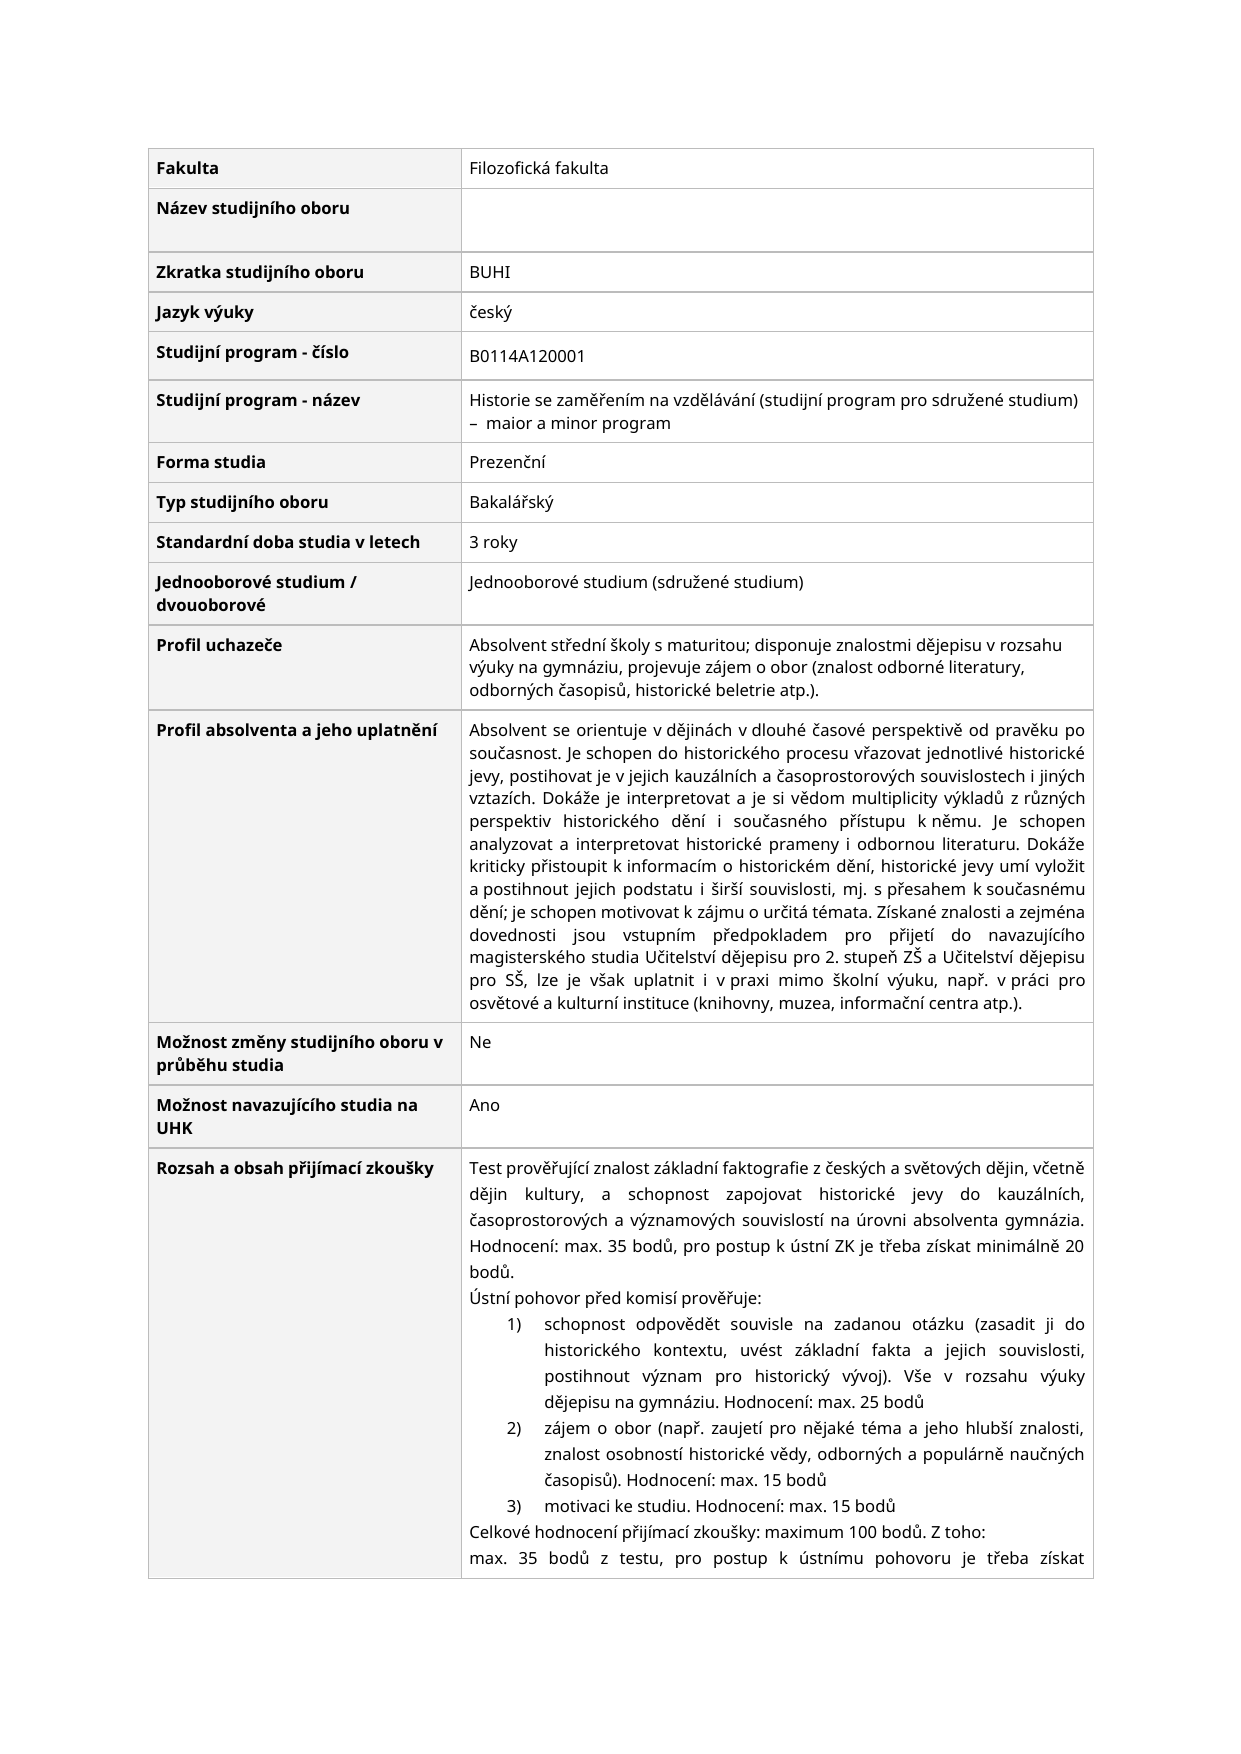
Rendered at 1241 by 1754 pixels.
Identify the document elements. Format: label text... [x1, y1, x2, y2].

table_cell Ne [462, 1023, 1093, 1084]
table_cell Standardní doba studia v letech [149, 523, 461, 561]
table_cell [462, 1149, 1093, 1577]
table_cell Absolvent střední školy s maturitou; disponuje znalostmi dějepisu v rozsahu výuky na gymnáziu, projevuje zájem o obor (znalost odborné literatury, odborných časopisů, historické beletrie atp.). [462, 626, 1093, 709]
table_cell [149, 1149, 461, 1577]
table_cell Ano [462, 1086, 1093, 1147]
table_cell BUHI [462, 253, 1093, 291]
table_cell Filozofická fakulta [462, 149, 1093, 187]
table_cell Prezenční [462, 443, 1093, 482]
table_cell Jednooborové studium / dvouoborové [149, 563, 461, 624]
table_cell 3 roky [462, 523, 1093, 561]
table_cell Jazyk výuky [149, 293, 461, 331]
table_cell Název studijního oboru [149, 189, 461, 251]
table_cell Profil uchazeče [149, 626, 461, 709]
table_cell Možnost navazujícího studia na UHK [149, 1086, 461, 1147]
table_cell B0114A120001 [462, 332, 1093, 379]
table_cell [462, 189, 1093, 251]
table_cell Jednooborové studium (sdružené studium) [462, 563, 1093, 624]
table_cell Studijní program - číslo [149, 332, 461, 379]
table_cell Profil absolventa a jeho uplatnění [149, 711, 461, 1022]
table_cell Zkratka studijního oboru [149, 253, 461, 291]
table_cell Typ studijního oboru [149, 483, 461, 522]
table_cell Bakalářský [462, 483, 1093, 522]
table_cell Absolvent se orientuje v dějinách v dlouhé časové perspektivě od pravěku po současnost. Je schopen do historického procesu vřazovat jednotlivé historické jevy, postihovat je v jejich kauzálních a časoprostorových souvislostech i jiných vztazích. Dokáže je interpretovat a je si vědom multiplicity výkladů z různých perspektiv historického dění i současného přístupu k němu. Je schopen analyzovat a interpretovat historické prameny i odbornou literaturu. Dokáže kriticky přistoupit k informacím o historickém dění, historické jevy umí vyložit a postihnout jejich podstatu i širší souvislosti, mj. s přesahem k současnému dění; je schopen motivovat k zájmu o určitá témata. Získané znalosti a zejména dovednosti jsou vstupním předpokladem pro přijetí do navazujícího magisterského studia Učitelství dějepisu pro 2. stupeň ZŠ a Učitelství dějepisu pro SŠ, lze je však uplatnit i v praxi mimo školní výuku, např. v práci pro osvětové a kulturní instituce (knihovny, muzea, informační centra atp.). [462, 711, 1093, 1022]
table_cell český [462, 293, 1093, 331]
table_cell Fakulta [149, 149, 461, 187]
table_cell Historie se zaměřením na vzdělávání (studijní program pro sdružené studium) – maior a minor program [462, 381, 1093, 442]
table_cell Možnost změny studijního oboru v průběhu studia [149, 1023, 461, 1084]
table_cell Studijní program - název [149, 381, 461, 442]
table_cell Forma studia [149, 443, 461, 482]
